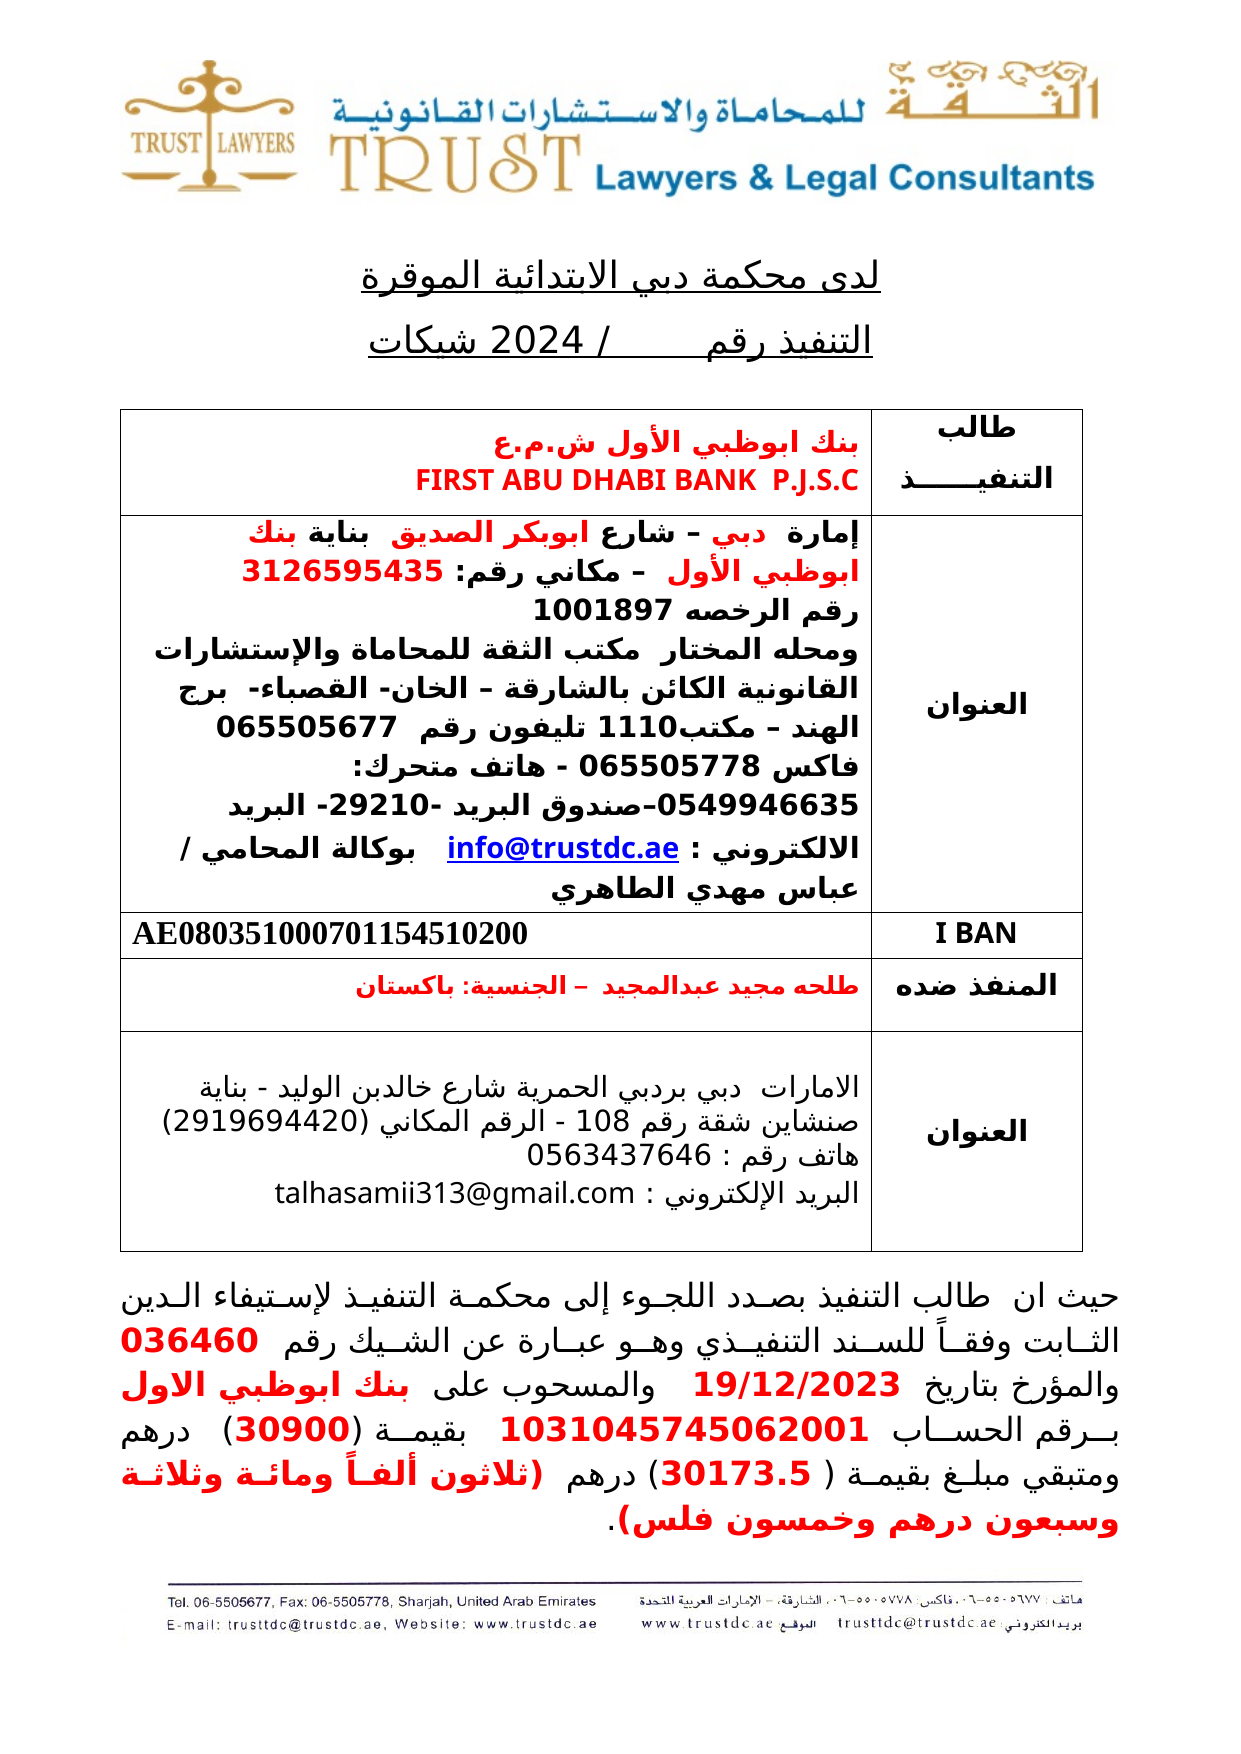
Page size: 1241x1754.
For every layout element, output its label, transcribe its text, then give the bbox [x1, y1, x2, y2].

table_cell العنوان [872, 1032, 1082, 1251]
table_cell إمارة دبي – شارع ابوبكر الصديق بناية بنك ابوظبي الأول – مكاني رقم: 3126595435 رقم الرخصه 1001897 ومحله المختار مكتب الثقة للمحاماة والإستشارات القانونية الكائن بالشارقة – الخان- القصباء- برج الهند – مكتب1110 تليفون رقم 065505677 فاكس 065505778 - هاتف متحرك: 0549946635–صندوق البريد -29210- البريد الالكتروني : info@trustdc.ae بوكالة المحامي / عباس مهدي الطاهري [121, 516, 871, 912]
text حيث ان طالب التنفيذ بصدد اللجوء إلى محكمة التنفيذ لإستيفاء الدين الثابت وفقاً للسند التنفيذي وهو عبارة عن الشيك رقم 036460 والمؤرخ بتاريخ 19/12/2023 والمسحوب على بنك ابوظبي الاول برقم الحساب 1031045745062001 بقيمة (30900) درهم ومتبقي مبلغ بقيمة ( 30173.5) درهم (ثلاثون ألفاً ومائة وثلاثة وسبعون درهم وخمسون فلس). [120, 1277, 1120, 1538]
table_header طالب التنفيــــــذ [872, 410, 1082, 514]
table_header بنك ابوظبي الأول ش.م.ع FIRST ABU DHABI BANK P.J.S.C [121, 410, 871, 514]
table_cell طلحه مجيد عبدالمجيد – الجنسية: باكستان [121, 959, 871, 1031]
table_cell AE080351000701154510200 [121, 913, 871, 958]
table_cell I BAN [872, 913, 1082, 958]
picture [120, 1568, 1121, 1649]
picture [120, 60, 1121, 204]
table_cell العنوان [872, 516, 1082, 912]
text لدى محكمة دبي الابتدائية الموقرة [120, 253, 1120, 297]
text التنفيذ رقم / 2024 شيكات [120, 319, 1120, 363]
table_cell المنفذ ضده [872, 959, 1082, 1031]
table_cell الامارات دبي بردبي الحمرية شارع خالدبن الوليد - بناية صنشاين شقة رقم 108 - الرقم المكاني (2919694420) هاتف رقم : 0563437646 البريد الإلكتروني : talhasamii313@gmail.com [121, 1032, 871, 1251]
